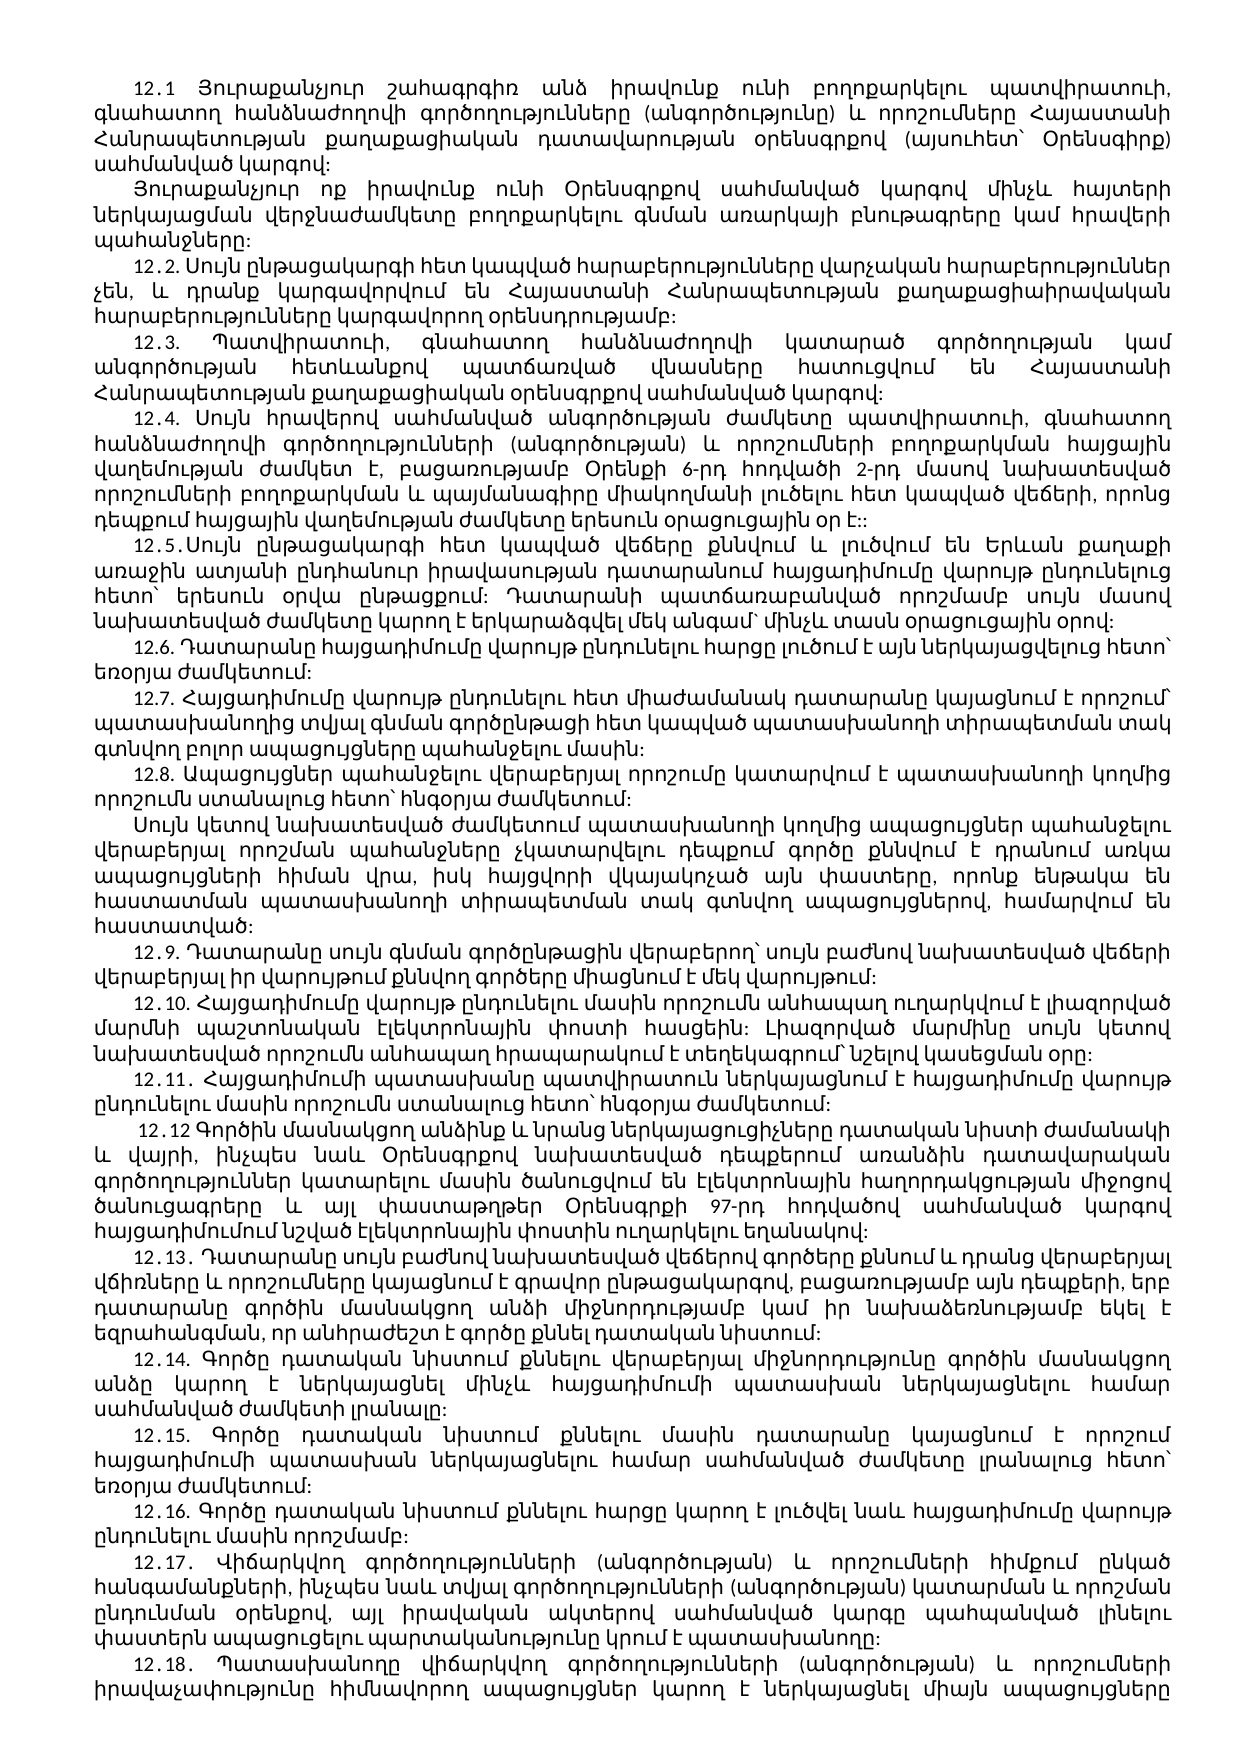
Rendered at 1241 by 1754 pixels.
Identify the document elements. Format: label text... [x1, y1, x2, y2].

text Յուրաքանչյուր ոք իրավունք ունի Օրենսգրքով սահմանված կարգով մինչև հայտերի ներկայացման վերջնաժամկետը բողոքարկելու գնման առարկայի բնութագրերը կամ հրավերի պահանջները: [94, 177, 1171, 253]
text 12․15. Գործը դատական նիստում քննելու մասին դատարանը կայացնում է որոշում հայցադիմումի պատասխան ներկայացնելու համար սահմանված ժամկետը լրանալուց հետո՝ եռօրյա ժամկետում: [94, 1422, 1171, 1498]
text 12․17․ Վիճարկվող գործողությունների (անգործության) և որոշումների հիմքում ընկած հանգամանքների, ինչպես նաև տվյալ գործողությունների (անգործության) կատարման և որոշման ընդունման օրենքով, այլ իրավական ակտերով սահմանված կարգը պահպանված լինելու փաստերն ապացուցելու պարտականությունը կրում է պատասխանողը: [94, 1549, 1171, 1651]
text 12․3. Պատվիրատուի, գնահատող հանձնաժողովի կատարած գործողության կամ անգործության հետևանքով պատճառված վնասները հատուցվում են Հայաստանի Հանրապետության քաղաքացիական օրենսգրքով սահմանված կարգով: [94, 329, 1171, 405]
text 12․10. Հայցադիմումը վարույթ ընդունելու մասին որոշումն անհապաղ ուղարկվում է լիազորված մարմնի պաշտոնական էլեկտրոնային փոստի հասցեին: Լիազորված մարմինը սույն կետով նախատեսված որոշումն անհապաղ հրապարակում է տեղեկագրում՝ նշելով կասեցման օրը: [94, 990, 1171, 1066]
text Սույն կետով նախատեսված ժամկետում պատասխանողի կողմից ապացույցներ պահանջելու վերաբերյալ որոշման պահանջները չկատարվելու դեպքում գործը քննվում է դրանում առկա ապացույցների հիման վրա, իսկ հայցվորի վկայակոչած այն փաստերը, որոնք ենթակա են հաստատման պատասխանողի տիրապետման տակ գտնվող ապացույցներով, համարվում են հաստատված: [94, 812, 1171, 939]
text 12․11․ Հայցադիմումի պատասխանը պատվիրատուն ներկայացնում է հայցադիմումը վարույթ ընդունելու մասին որոշումն ստանալուց հետո՝ հնգօրյա ժամկետում: [94, 1066, 1171, 1117]
text 12․4. Սույն հրավերով սահմանված անգործության ժամկետը պատվիրատուի, գնահատող հանձնաժողովի գործողությունների (անգործության) և որոշումների բողոքարկման հայցային վաղեմության ժամկետ է, բացառությամբ Օրենքի 6-րդ հոդվածի 2-րդ մասով նախատեսված որոշումների բողոքարկման և պայմանագիրը միակողմանի լուծելու հետ կապված վեճերի, որոնց դեպքում հայցային վաղեմության ժամկետը երեսուն օրացուցային օր է:: [94, 405, 1171, 532]
text 12․2. Սույն ընթացակարգի հետ կապված հարաբերությունները վարչական հարաբերություններ չեն, և դրանք կարգավորվում են Հայաստանի Հանրապետության քաղաքացիաիրավական հարաբերությունները կարգավորող օրենսդրությամբ: [94, 253, 1171, 329]
text 12․1 Յուրաքանչյուր շահագրգիռ անձ իրավունք ունի բողոքարկելու պատվիրատուի, գնահատող հանձնաժողովի գործողությունները (անգործությունը) և որոշումները Հայաստանի Հանրապետության քաղաքացիական դատավարության օրենսգրքով (այսուհետ՝ Օրենսգիրք) սահմանված կարգով: [94, 75, 1171, 177]
text 12.6. Դատարանը հայցադիմումը վարույթ ընդունելու հարցը լուծում է այն ներկայացվելուց հետո՝ եռօրյա ժամկետում: [94, 634, 1171, 685]
text 12․16. Գործը դատական նիստում քննելու հարցը կարող է լուծվել նաև հայցադիմումը վարույթ ընդունելու մասին որոշմամբ: [94, 1498, 1171, 1549]
text 12.8. Ապացույցներ պահանջելու վերաբերյալ որոշումը կատարվում է պատասխանողի կողմից որոշումն ստանալուց հետո՝ հնգօրյա ժամկետում: [94, 761, 1171, 812]
text 12․12 Գործին մասնակցող անձինք և նրանց ներկայացուցիչները դատական նիստի ժամանակի և վայրի, ինչպես նաև Օրենսգրքով նախատեսված դեպքերում առանձին դատավարական գործողություններ կատարելու մասին ծանուցվում են էլեկտրոնային հաղորդակցության միջոցով ծանուցագրերը և այլ փաստաթղթեր Օրենսգրքի 97-րդ հոդվածով սահմանված կարգով հայցադիմումում նշված էլեկտրոնային փոստին ուղարկելու եղանակով: [94, 1117, 1171, 1244]
text 12․14. Գործը դատական նիստում քննելու վերաբերյալ միջնորդությունը գործին մասնակցող անձը կարող է ներկայացնել մինչև հայցադիմումի պատասխան ներկայացնելու համար սահմանված ժամկետի լրանալը: [94, 1346, 1171, 1422]
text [94, 1651, 1171, 1702]
text 12․9. Դատարանը սույն գնման գործընթացին վերաբերող՝ սույն բաժնով նախատեսված վեճերի վերաբերյալ իր վարույթում քննվող գործերը միացնում է մեկ վարույթում: [94, 939, 1171, 990]
text 12.7. Հայցադիմումը վարույթ ընդունելու հետ միաժամանակ դատարանը կայացնում է որոշում՝ պատասխանողից տվյալ գնման գործընթացի հետ կապված պատասխանողի տիրապետման տակ գտնվող բոլոր ապացույցները պահանջելու մասին: [94, 685, 1171, 761]
text 12․13․ Դատարանը սույն բաժնով նախատեսված վեճերով գործերը քննում և դրանց վերաբերյալ վճիռները և որոշումները կայացնում է գրավոր ընթացակարգով, բացառությամբ այն դեպքերի, երբ դատարանը գործին մասնակցող անձի միջնորդությամբ կամ իր նախաձեռնությամբ եկել է եզրահանգման, որ անհրաժեշտ է գործը քննել դատական նիստում: [94, 1244, 1171, 1346]
text 12․5․Սույն ընթացակարգի հետ կապված վեճերը քննվում և լուծվում են Երևան քաղաքի առաջին ատյանի ընդհանուր իրավասության դատարանում հայցադիմումը վարույթ ընդունելուց հետո՝ երեսուն օրվա ընթացքում: Դատարանի պատճառաբանված որոշմամբ սույն մասով նախատեսված ժամկետը կարող է երկարաձգվել մեկ անգամ` մինչև տասն օրացուցային օրով: [94, 532, 1171, 634]
